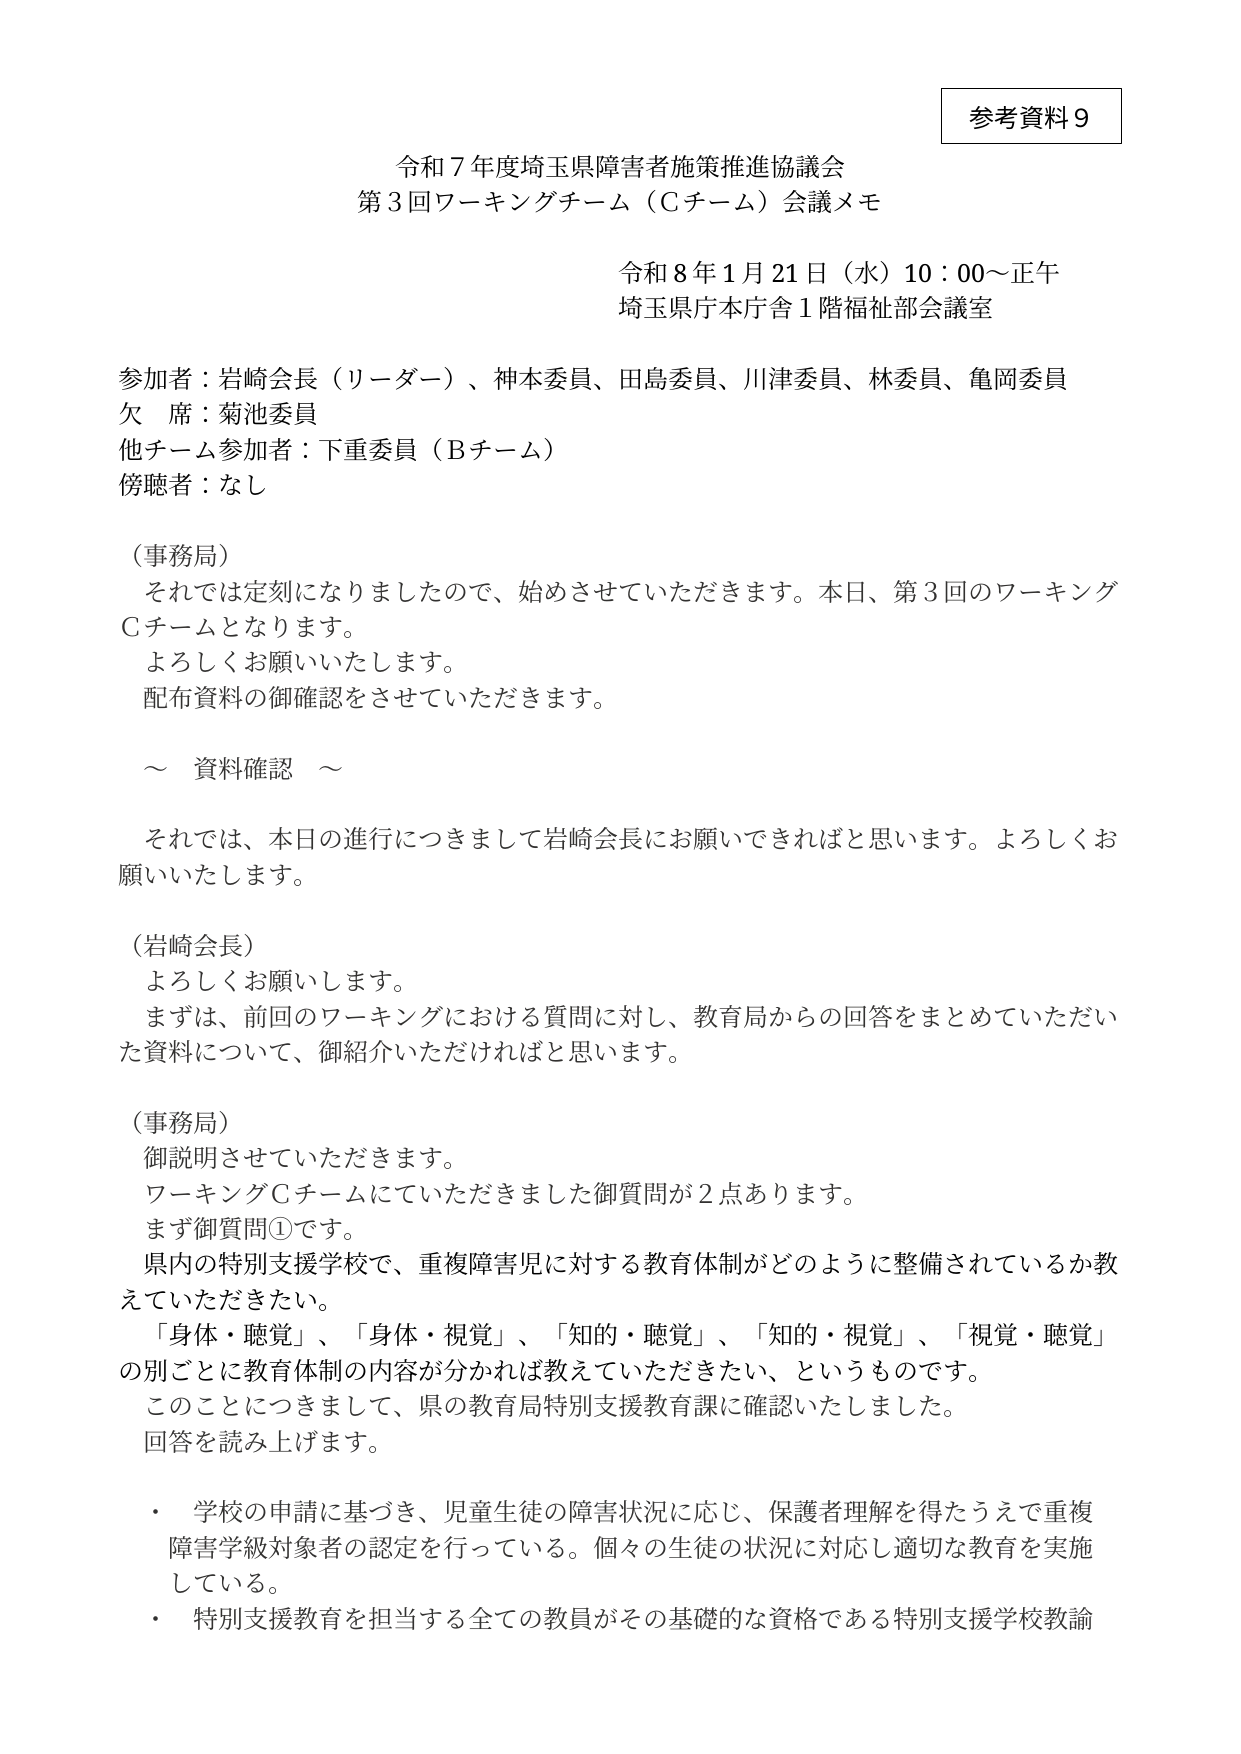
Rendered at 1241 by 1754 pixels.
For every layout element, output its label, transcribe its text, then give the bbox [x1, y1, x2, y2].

text 傍聴者：なし [118, 466, 1122, 502]
text ～ 資料確認 ～ [118, 750, 1122, 785]
text 参加者：岩崎会長（リーダー）、神本委員、田島委員、川津委員、林委員、亀岡委員 [118, 360, 1122, 396]
text 令和8年1月21日（水）10：00～正午 [118, 254, 1122, 289]
text 令和７年度埼玉県障害者施策推進協議会 [118, 148, 1122, 183]
text まず御質問①です。 [118, 1210, 1122, 1246]
text それでは、本日の進行につきまして岩崎会長にお願いできればと思います。よろしくお願いいたします。 [118, 821, 1122, 891]
text このことにつきまして、県の教育局特別支援教育課に確認いたしました。 回答を読み上げます。 [118, 1387, 1122, 1458]
text 他チーム参加者：下重委員（Ｂチーム） [118, 431, 1122, 466]
text （岩崎会長） よろしくお願いします。 まずは、前回のワーキングにおける質問に対し、教育局からの回答をまとめていただいた資料について、御紹介いただければと思います。 [118, 927, 1122, 1068]
text ワーキングＣチームにていただきました御質問が２点あります。 [118, 1175, 1122, 1210]
text それでは定刻になりましたので、始めさせていただきます。本日、第３回のワーキングＣチームとなります。 [118, 573, 1122, 643]
text （事務局） [118, 537, 1122, 573]
text 県内の特別支援学校で、重複障害児に対する教育体制がどのように整備されているか教えていただきたい。 [118, 1246, 1122, 1316]
text 欠 席：菊池委員 [118, 396, 1122, 431]
text よろしくお願いいたします。 配布資料の御確認をさせていただきます。 [118, 643, 1122, 714]
text ・ 特別支援教育を担当する全ての教員がその基礎的な資格である特別支援学校教諭 [118, 1600, 1122, 1635]
text 第３回ワーキングチーム（Ｃチーム）会議メモ [118, 183, 1122, 218]
text している。 [118, 1564, 1122, 1600]
text （事務局） 御説明させていただきます。 [118, 1104, 1122, 1175]
text 障害学級対象者の認定を行っている。個々の生徒の状況に対応し適切な教育を実施 [118, 1529, 1122, 1564]
text 埼玉県庁本庁舎１階福祉部会議室 [118, 289, 1122, 325]
text 「身体・聴覚」、「身体・視覚」、「知的・聴覚」、「知的・視覚」、「視覚・聴覚」の別ごとに教育体制の内容が分かれば教えていただきたい、というものです。 [118, 1316, 1122, 1387]
text ・ 学校の申請に基づき、児童生徒の障害状況に応じ、保護者理解を得たうえで重複 [118, 1493, 1122, 1529]
